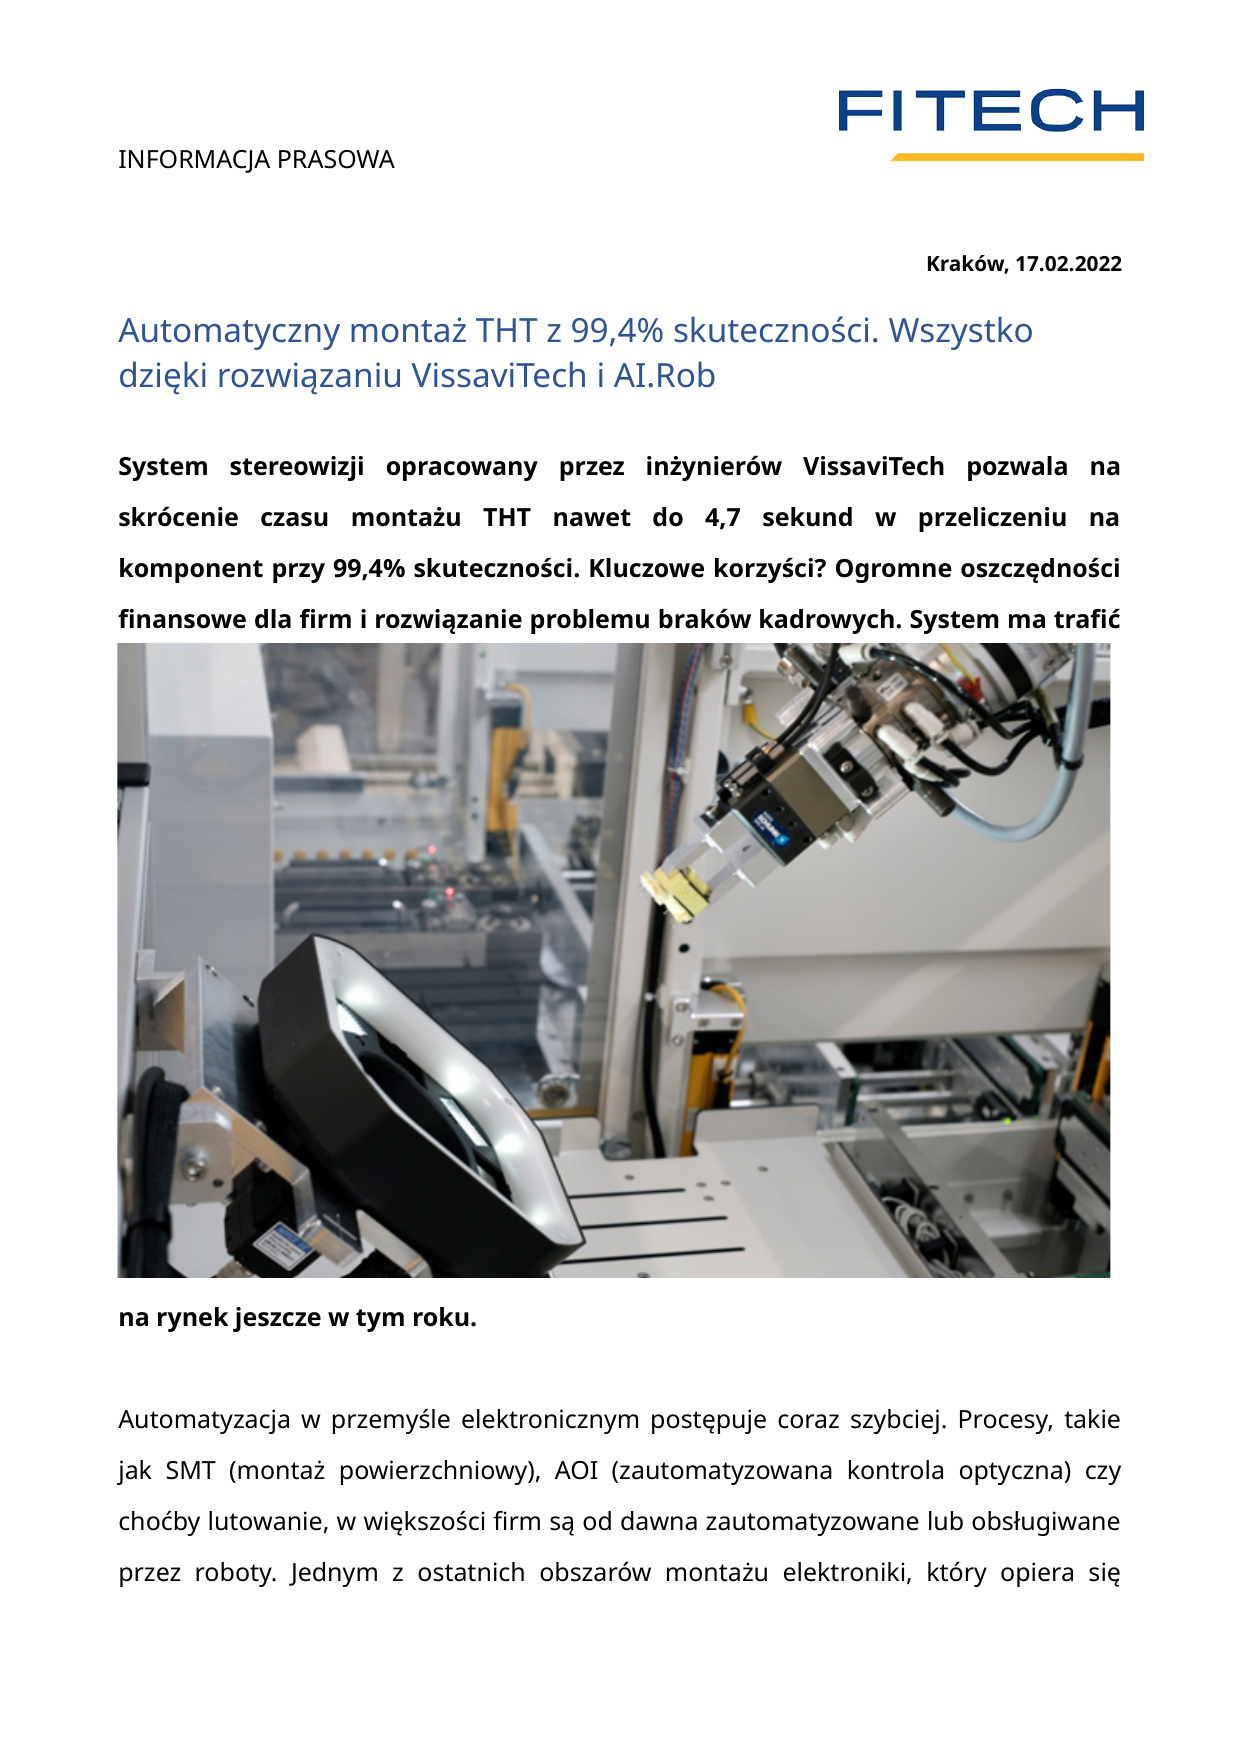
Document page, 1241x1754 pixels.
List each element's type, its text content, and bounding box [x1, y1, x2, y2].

subtitle Automatyczny montaż THT z 99,4% skuteczności. Wszystko dzięki rozwiązaniu VissaviTech i AI.Rob [118, 306, 1122, 397]
picture [813, 65, 1167, 181]
picture [117, 643, 1110, 1278]
text Kraków, 17.02.2022 [118, 249, 1122, 277]
